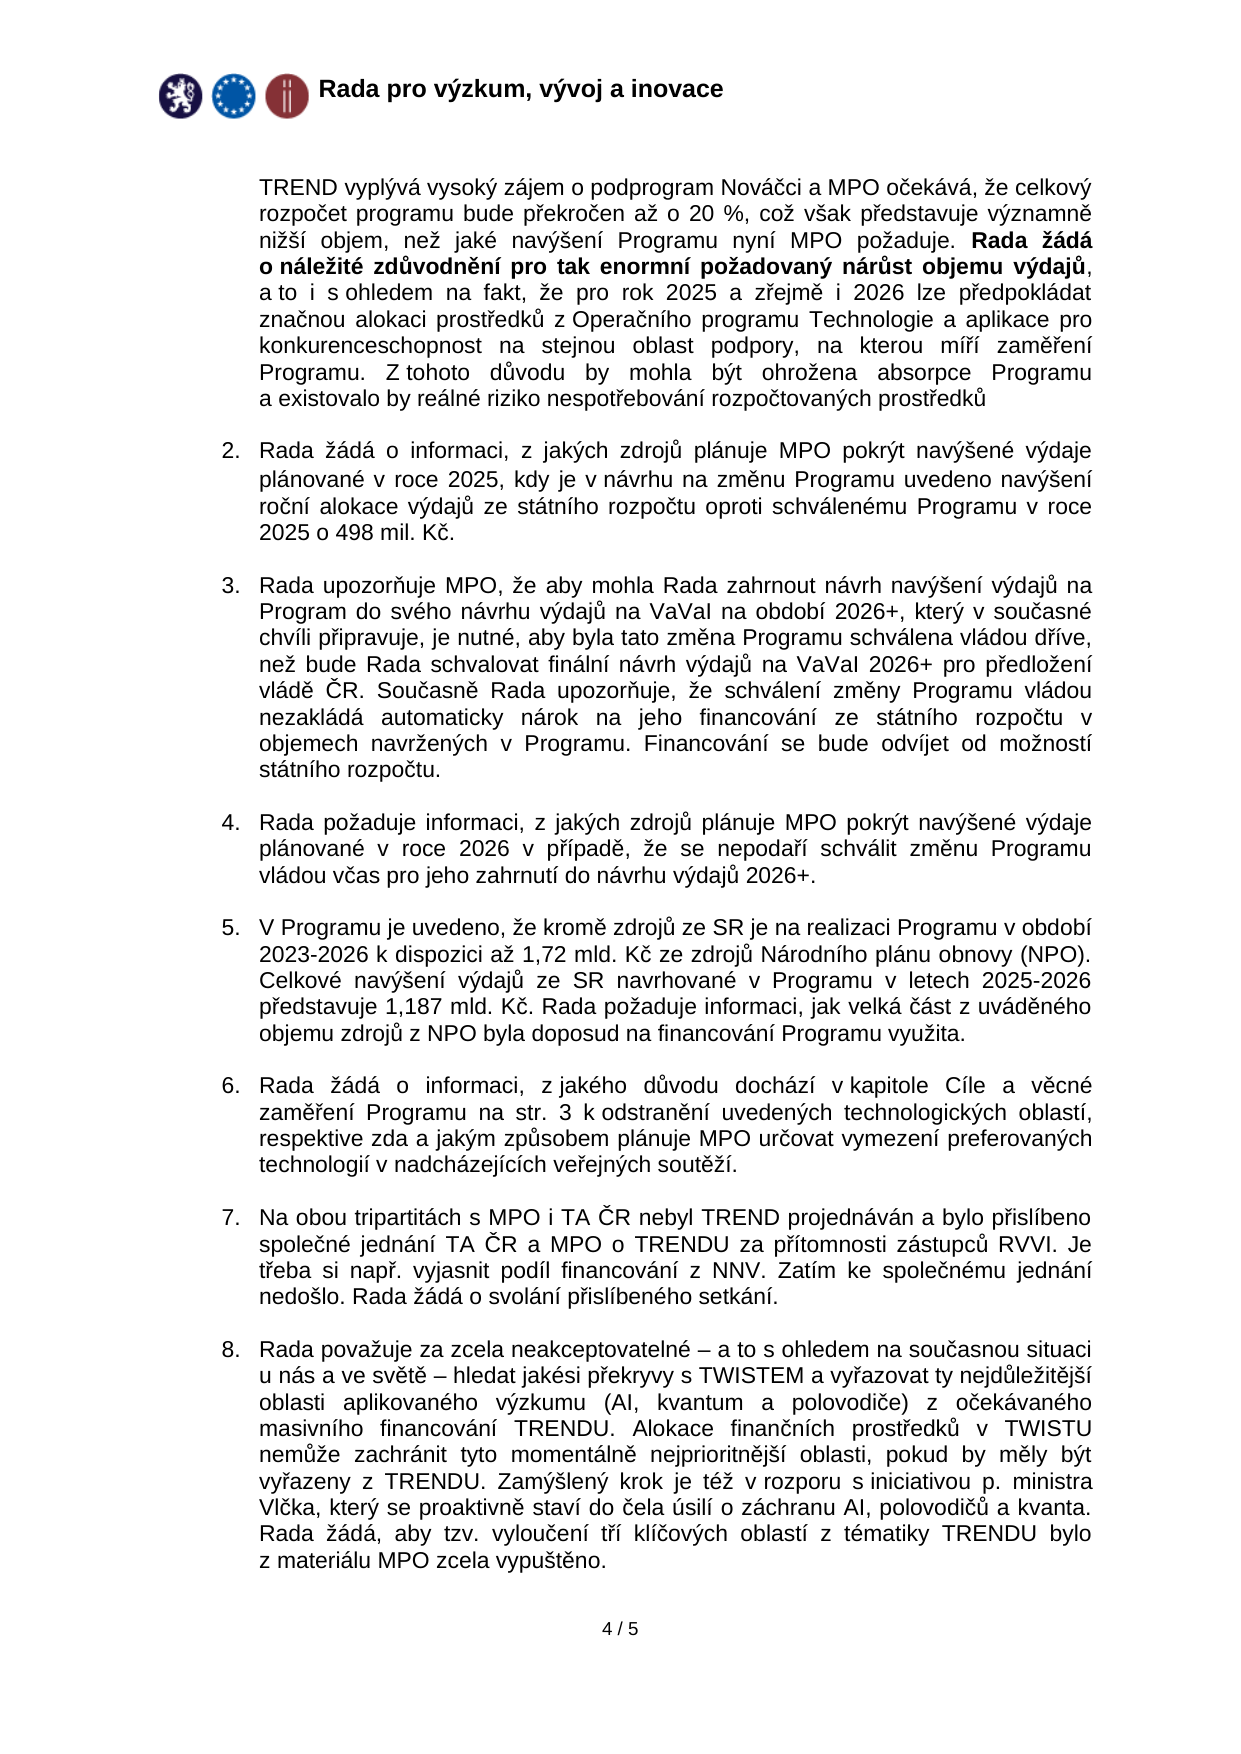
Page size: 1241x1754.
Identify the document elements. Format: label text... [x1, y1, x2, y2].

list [221, 174, 1093, 411]
list Rada požaduje informaci, z jakých zdrojů plánuje MPO pokrýt navýšené výdaje plánované v roce 2026 v případě, že se nepodaří schválit změnu Programu vládou včas pro jeho zahrnutí do návrhu výdajů 2026+. [221, 809, 1093, 888]
list Na obou tripartitách s MPO i TA ČR nebyl TREND projednáván a bylo přislíbeno společné jednání TA ČR a MPO o TRENDU za přítomnosti zástupců RVVI. Je třeba si např. vyjasnit podíl financování z NNV. Zatím ke společnému jednání nedošlo. Rada žádá o svolání přislíbeného setkání. [221, 1204, 1093, 1309]
picture [158, 73, 309, 120]
list Rada upozorňuje MPO, že aby mohla Rada zahrnout návrh navýšení výdajů na Program do svého návrhu výdajů na VaVaI na období 2026+, který v současné chvíli připravuje, je nutné, aby byla tato změna Programu schválena vládou dříve, než bude Rada schvalovat finální návrh výdajů na VaVaI 2026+ pro předložení vládě ČR. Současně Rada upozorňuje, že schválení změny Programu vládou nezakládá automaticky nárok na jeho financování ze státního rozpočtu v objemech navržených v Programu. Financování se bude odvíjet od možností státního rozpočtu. [221, 572, 1093, 782]
list Rada žádá o informaci, z jakého důvodu dochází v kapitole Cíle a věcné zaměření Programu na str. 3 k odstranění uvedených technologických oblastí, respektive zda a jakým způsobem plánuje MPO určovat vymezení preferovaných technologií v nadcházejících veřejných soutěží. [221, 1072, 1093, 1178]
list V Programu je uvedeno, že kromě zdrojů ze SR je na realizaci Programu v období 2023-2026 k dispozici až 1,72 mld. Kč ze zdrojů Národního plánu obnovy (NPO). Celkové navýšení výdajů ze SR navrhované v Programu v letech 2025-2026 představuje 1,187 mld. Kč. Rada požaduje informaci, jak velká část z uváděného objemu zdrojů z NPO byla doposud na financování Programu využita. [221, 914, 1093, 1046]
list Rada považuje za zcela neakceptovatelné – a to s ohledem na současnou situaci u nás a ve světě – hledat jakési překryvy s TWISTEM a vyřazovat ty nejdůležitější oblasti aplikovaného výzkumu (AI, kvantum a polovodiče) z očekávaného masivního financování TRENDU. Alokace finančních prostředků v TWISTU nemůže zachránit tyto momentálně nejprioritnější oblasti, pokud by měly být vyřazeny z TRENDU. Zamýšlený krok je též v rozporu s iniciativou p. ministra Vlčka, který se proaktivně staví do čela úsilí o záchranu AI, polovodičů a kvanta. Rada žádá, aby tzv. vyloučení tří klíčových oblastí z tématiky TRENDU bylo z materiálu MPO zcela vypuštěno. [221, 1336, 1093, 1573]
list Rada žádá o informaci, z jakých zdrojů plánuje MPO pokrýt navýšené výdaje plánované v roce 2025, kdy je v návrhu na změnu Programu uvedeno navýšení roční alokace výdajů ze státního rozpočtu oproti schválenému Programu v roce 2025 o 498 mil. Kč. [221, 437, 1093, 545]
